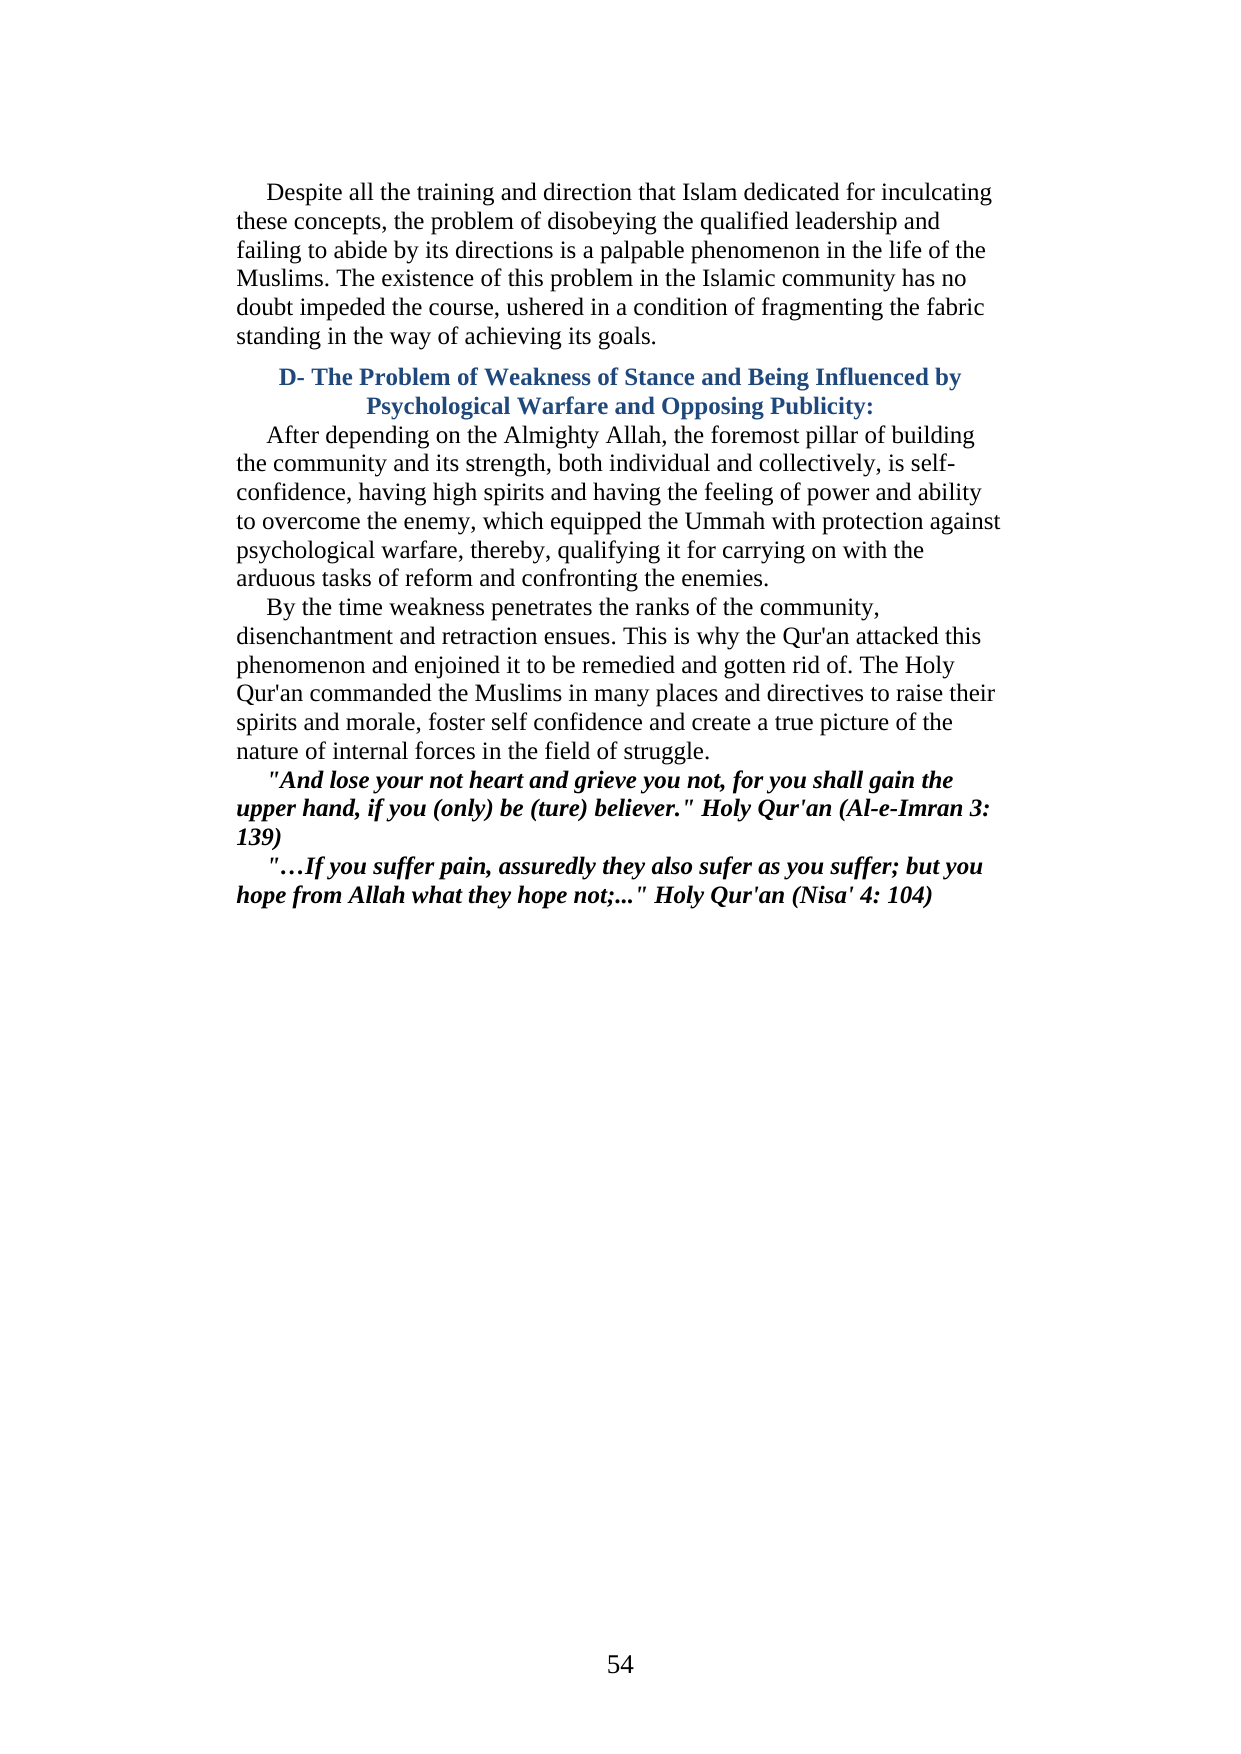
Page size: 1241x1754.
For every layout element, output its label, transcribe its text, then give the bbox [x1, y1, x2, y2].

text "…If you suffer pain, assuredly they also sufer as you suffer; but you hope from Allah what they hope not;..." Holy Qur'an (Nisa' 4: 104) [236, 851, 1004, 908]
text By the time weakness penetrates the ranks of the community, disenchantment and retraction ensues. This is why the Qur'an attacked this phenomenon and enjoined it to be remedied and gotten rid of. The Holy Qur'an commanded the Muslims in many places and directives to raise their spirits and morale, foster self confidence and create a true picture of the nature of internal forces in the field of struggle. [236, 592, 1004, 765]
text "And lose your not heart and grieve you not, for you shall gain the upper hand, if you (only) be (ture) believer." Holy Qur'an (Al-e-Imran 3: 139) [236, 765, 1004, 851]
subtitle D- The Problem of Weakness of Stance and Being Influenced by Psychological Warfare and Opposing Publicity: [236, 362, 1004, 420]
text After depending on the Almighty Allah, the foremost pillar of building the community and its strength, both individual and collectively, is self-confidence, having high spirits and having the feeling of power and ability to overcome the enemy, which equipped the Ummah with protection against psychological warfare, thereby, qualifying it for carrying on with the arduous tasks of reform and confronting the enemies. [236, 420, 1004, 592]
text Despite all the training and direction that Islam dedicated for inculcating these concepts, the problem of disobeying the qualified leadership and failing to abide by its directions is a palpable phenomenon in the life of the Muslims. The existence of this problem in the Islamic community has no doubt impeded the course, ushered in a condition of fragmenting the fabric standing in the way of achieving its goals. [236, 177, 1004, 350]
